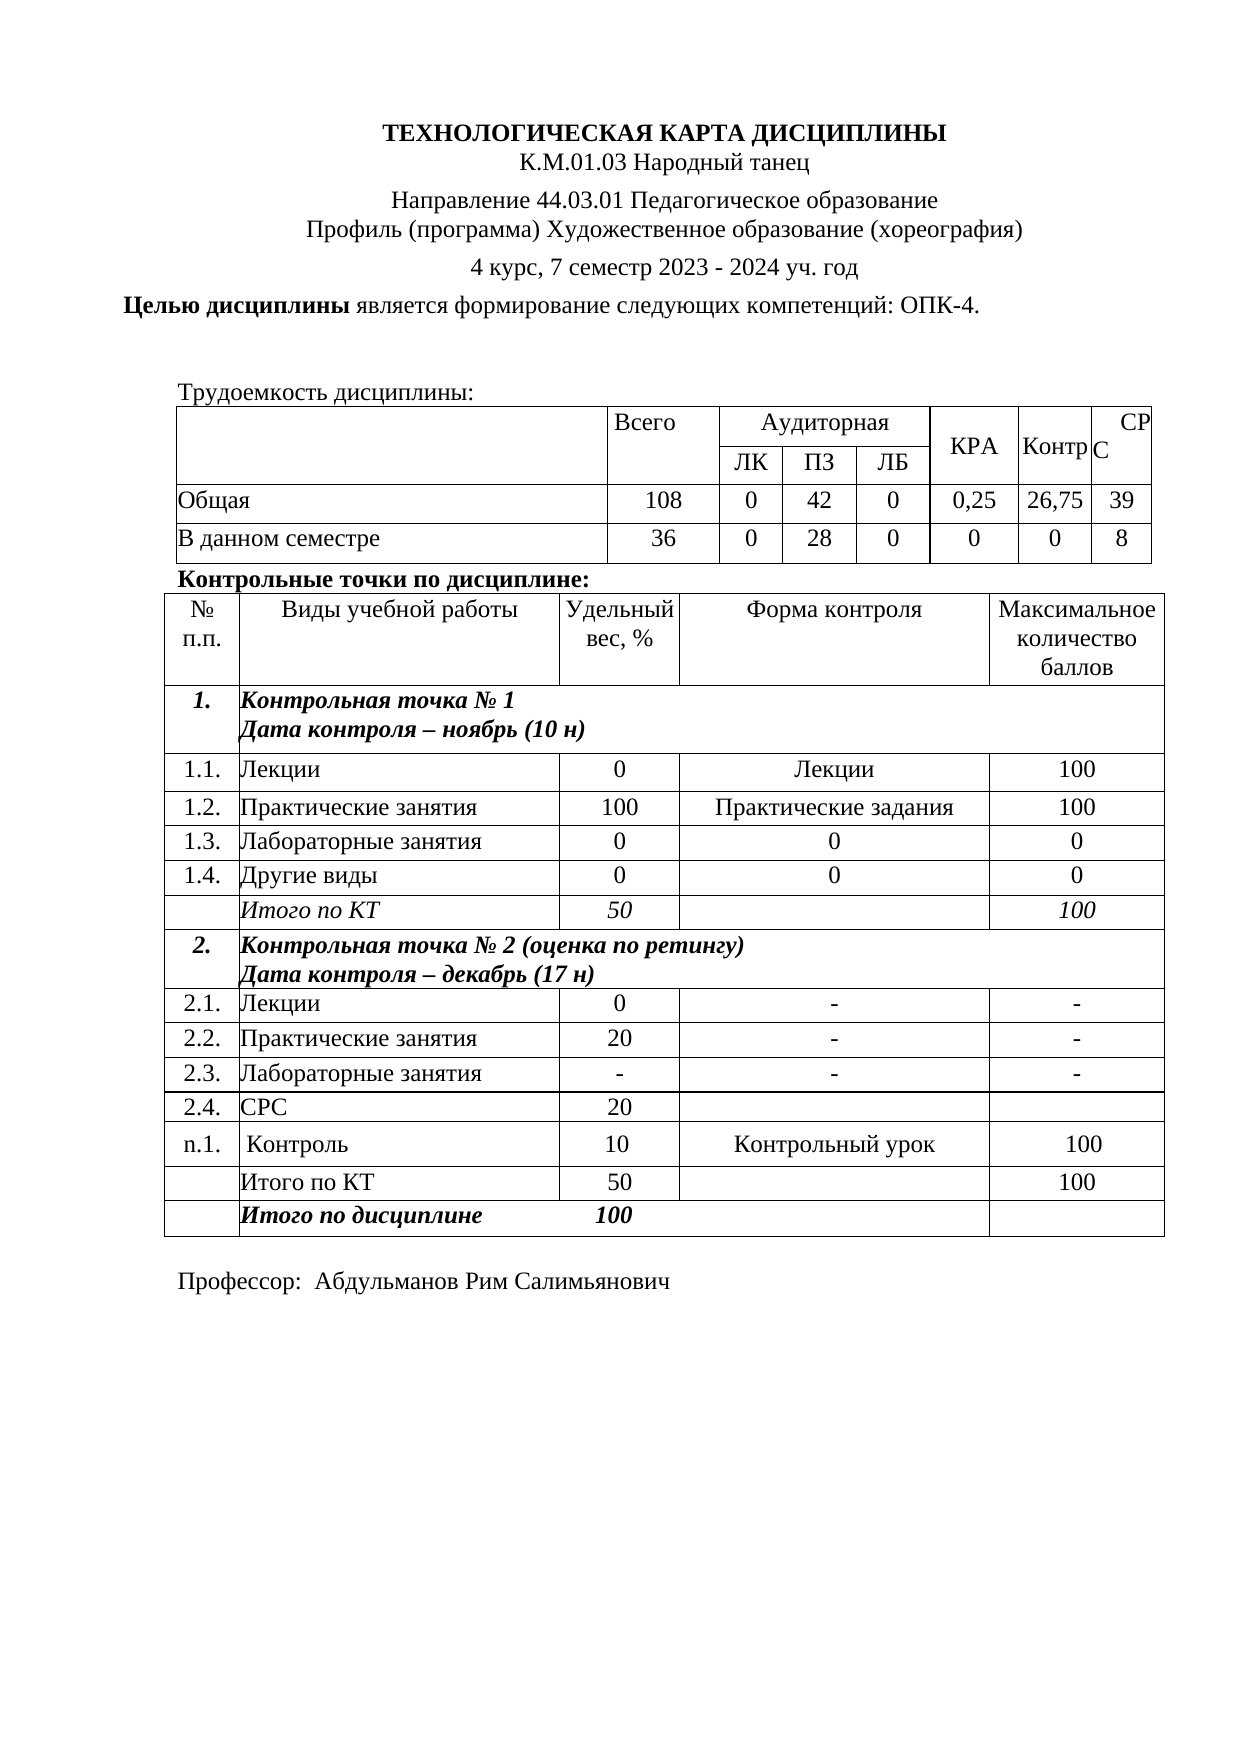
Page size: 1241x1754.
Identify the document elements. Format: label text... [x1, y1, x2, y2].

table_cell [990, 1093, 1164, 1121]
text Профессор: Абдульманов Рим Салимьянович [177, 1266, 1152, 1294]
table_cell 2.2. [165, 1023, 239, 1057]
table_cell Лабораторные занятия [240, 1058, 559, 1091]
table_cell 1.3. [165, 826, 239, 859]
table_cell ПЗ [783, 447, 856, 484]
table_cell - [680, 989, 989, 1022]
table_cell 0 [720, 485, 782, 522]
table_cell 0 [720, 524, 782, 563]
table_cell Контрольная точка № 1 Дата контроля – ноябрь (10 н) [240, 686, 1164, 753]
table_header Виды учебной работы [240, 594, 559, 684]
table_cell 0 [560, 826, 679, 859]
table_cell Контрольная точка № 2 (оценка по ретингу) Дата контроля – декабрь (17 н) [240, 930, 1164, 987]
table_cell ЛБ [857, 447, 929, 484]
table_cell - [990, 1023, 1164, 1057]
table_cell 1.1. [165, 754, 239, 791]
table_cell [680, 896, 989, 929]
table_cell 2.4. [165, 1093, 239, 1121]
table_cell 20 [560, 1023, 679, 1057]
table_cell [680, 1167, 989, 1199]
table_header СРС [1092, 407, 1151, 484]
table_header Контр [1019, 407, 1091, 484]
table_cell - [680, 1023, 989, 1057]
table_cell 0,25 [931, 485, 1018, 522]
table_cell 0 [990, 826, 1164, 859]
table_cell 0 [560, 861, 679, 894]
table_cell 100 [560, 792, 679, 825]
table_cell 36 [608, 524, 719, 563]
table_cell 50 [560, 896, 679, 929]
text 4 курс, 7 семестр 2023 - 2024 уч. год [177, 252, 1152, 281]
table_cell Итого по дисциплине 100 [240, 1201, 989, 1236]
table_cell [165, 1201, 239, 1236]
table_cell Общая [177, 485, 607, 522]
table_cell 1.2. [165, 792, 239, 825]
table_cell [165, 896, 239, 929]
table_cell [680, 1093, 989, 1121]
text ТЕХНОЛОГИЧЕСКАЯ КАРТА ДИСЦИПЛИНЫ [177, 118, 1152, 147]
table_cell Лекции [680, 754, 989, 791]
table_cell - [990, 1058, 1164, 1091]
table_cell Лабораторные занятия [240, 826, 559, 859]
table_header Всего [608, 407, 719, 484]
table_cell 28 [783, 524, 856, 563]
table_cell 0 [857, 485, 929, 522]
table_cell 108 [608, 485, 719, 522]
table_cell Лекции [240, 754, 559, 791]
table_cell Итого по КТ [240, 896, 559, 929]
table_cell Практические занятия [240, 1023, 559, 1057]
table_cell 42 [783, 485, 856, 522]
table_cell - [680, 1058, 989, 1091]
table_cell 20 [560, 1093, 679, 1121]
table_cell 0 [990, 861, 1164, 894]
table_header Максимальное количество баллов [990, 594, 1164, 684]
table_cell ЛК [720, 447, 782, 484]
text К.М.01.03 Народный танец [177, 147, 1152, 176]
table_header Удельный вес, % [560, 594, 679, 684]
text Контрольные точки по дисциплине: [177, 564, 1152, 593]
text Трудоемкость дисциплины: [177, 377, 1152, 406]
table_cell 100 [990, 792, 1164, 825]
table_cell - [990, 989, 1164, 1022]
table_cell 0 [680, 861, 989, 894]
table_cell Практические занятия [240, 792, 559, 825]
table_cell - [560, 1058, 679, 1091]
table_cell 8 [1092, 524, 1151, 563]
table_header Форма контроля [680, 594, 989, 684]
table_header КРА [931, 407, 1018, 484]
table_cell В данном семестре [177, 524, 607, 563]
table_cell [990, 1201, 1164, 1236]
table_header [177, 407, 607, 484]
table_cell 100 [990, 1167, 1164, 1199]
table_cell Практические задания [680, 792, 989, 825]
table_header № п.п. [165, 594, 239, 684]
table_cell Другие виды [240, 861, 559, 894]
table_cell n.1. [165, 1122, 239, 1166]
table_cell 100 [990, 1122, 1164, 1166]
table_cell 26,75 [1019, 485, 1091, 522]
table_cell 0 [857, 524, 929, 563]
table_cell 50 [560, 1167, 679, 1199]
table_cell 10 [560, 1122, 679, 1166]
table_cell 0 [680, 826, 989, 859]
table_cell 39 [1092, 485, 1151, 522]
table_cell 2.3. [165, 1058, 239, 1091]
table_cell 1. [165, 686, 239, 753]
table_cell СРС [240, 1093, 559, 1121]
table_cell 0 [560, 754, 679, 791]
table_cell 2.1. [165, 989, 239, 1022]
table_cell Лекции [240, 989, 559, 1022]
table_cell Контроль [240, 1122, 559, 1166]
table_cell 1.4. [165, 861, 239, 894]
table_cell 100 [990, 896, 1164, 929]
table_cell 100 [990, 754, 1164, 791]
table_cell [165, 1167, 239, 1199]
table_cell Итого по КТ [240, 1167, 559, 1199]
table_cell 2. [165, 930, 239, 987]
text Направление 44.03.01 Педагогическое образование [177, 185, 1152, 214]
table_header Аудиторная [720, 407, 929, 446]
table_cell 0 [1019, 524, 1091, 563]
table_cell 0 [931, 524, 1018, 563]
table_cell Контрольный урок [680, 1122, 989, 1166]
table_cell 0 [560, 989, 679, 1022]
text Целью дисциплины является формирование следующих компетенций: ОПК-4. [350, 291, 1152, 319]
text Профиль (программа) Художественное образование (хореография) [177, 214, 1152, 243]
